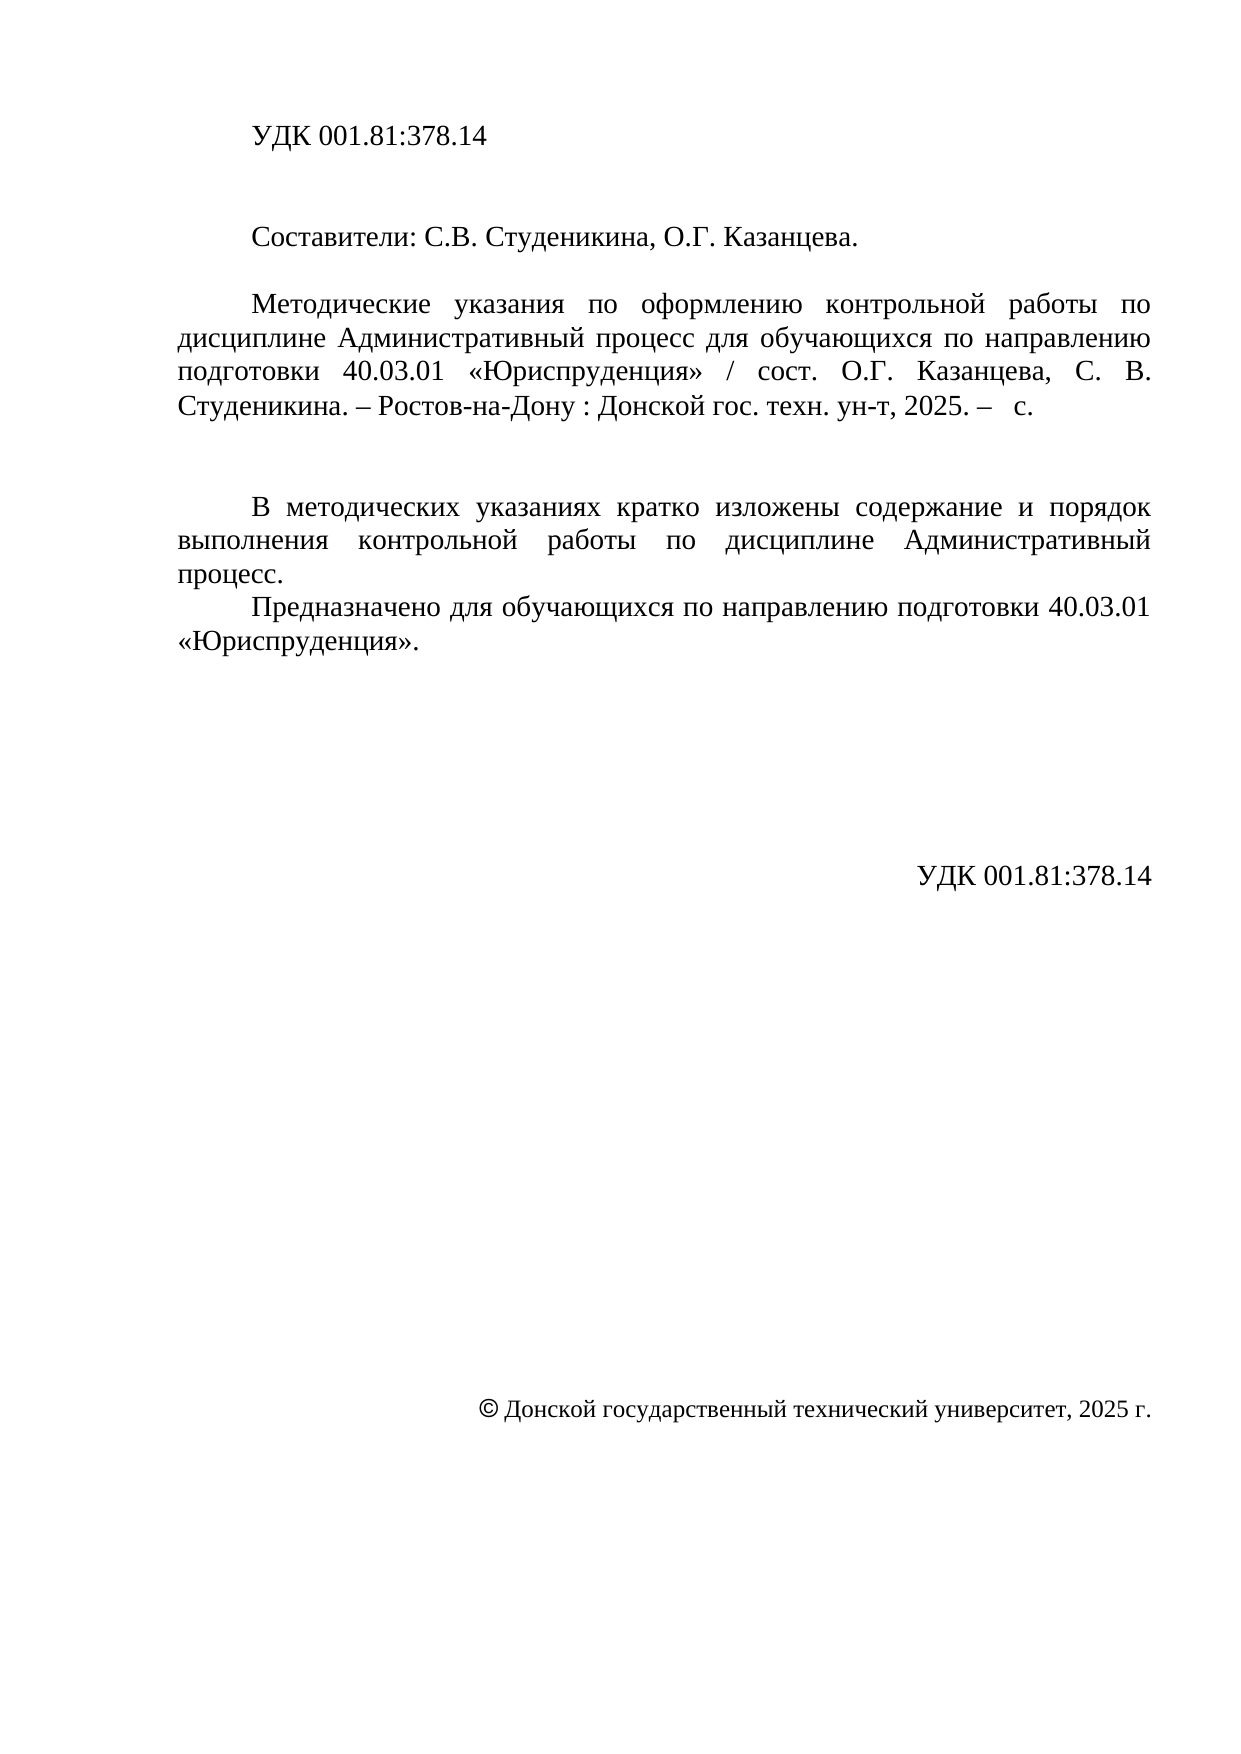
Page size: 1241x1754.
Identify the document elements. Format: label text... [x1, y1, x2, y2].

text В методических указаниях кратко изложены содержание и порядок выполнения контрольной работы по дисциплине Административный процесс. [177, 489, 1152, 589]
text Составители: С.В. Студеникина, О.Г. Казанцева. [177, 219, 1152, 252]
text Донской государственный технический университет, 2025 г. [177, 1394, 1152, 1423]
text УДК 001.81:378.14 [177, 118, 1152, 152]
text Методические указания по оформлению контрольной работы по дисциплине Административный процесс для обучающихся по направлению подготовки 40.03.01 «Юриспруденция» / сост. О.Г. Казанцева, С. В. Студеникина. – Ростов-на-Дону : Донской гос. техн. ун-т, 2025. – с. [177, 286, 1152, 422]
text Предназначено для обучающихся по направлению подготовки 40.03.01 «Юриспруденция». [177, 589, 1152, 656]
text УДК 001.81:378.14 [177, 858, 1152, 891]
